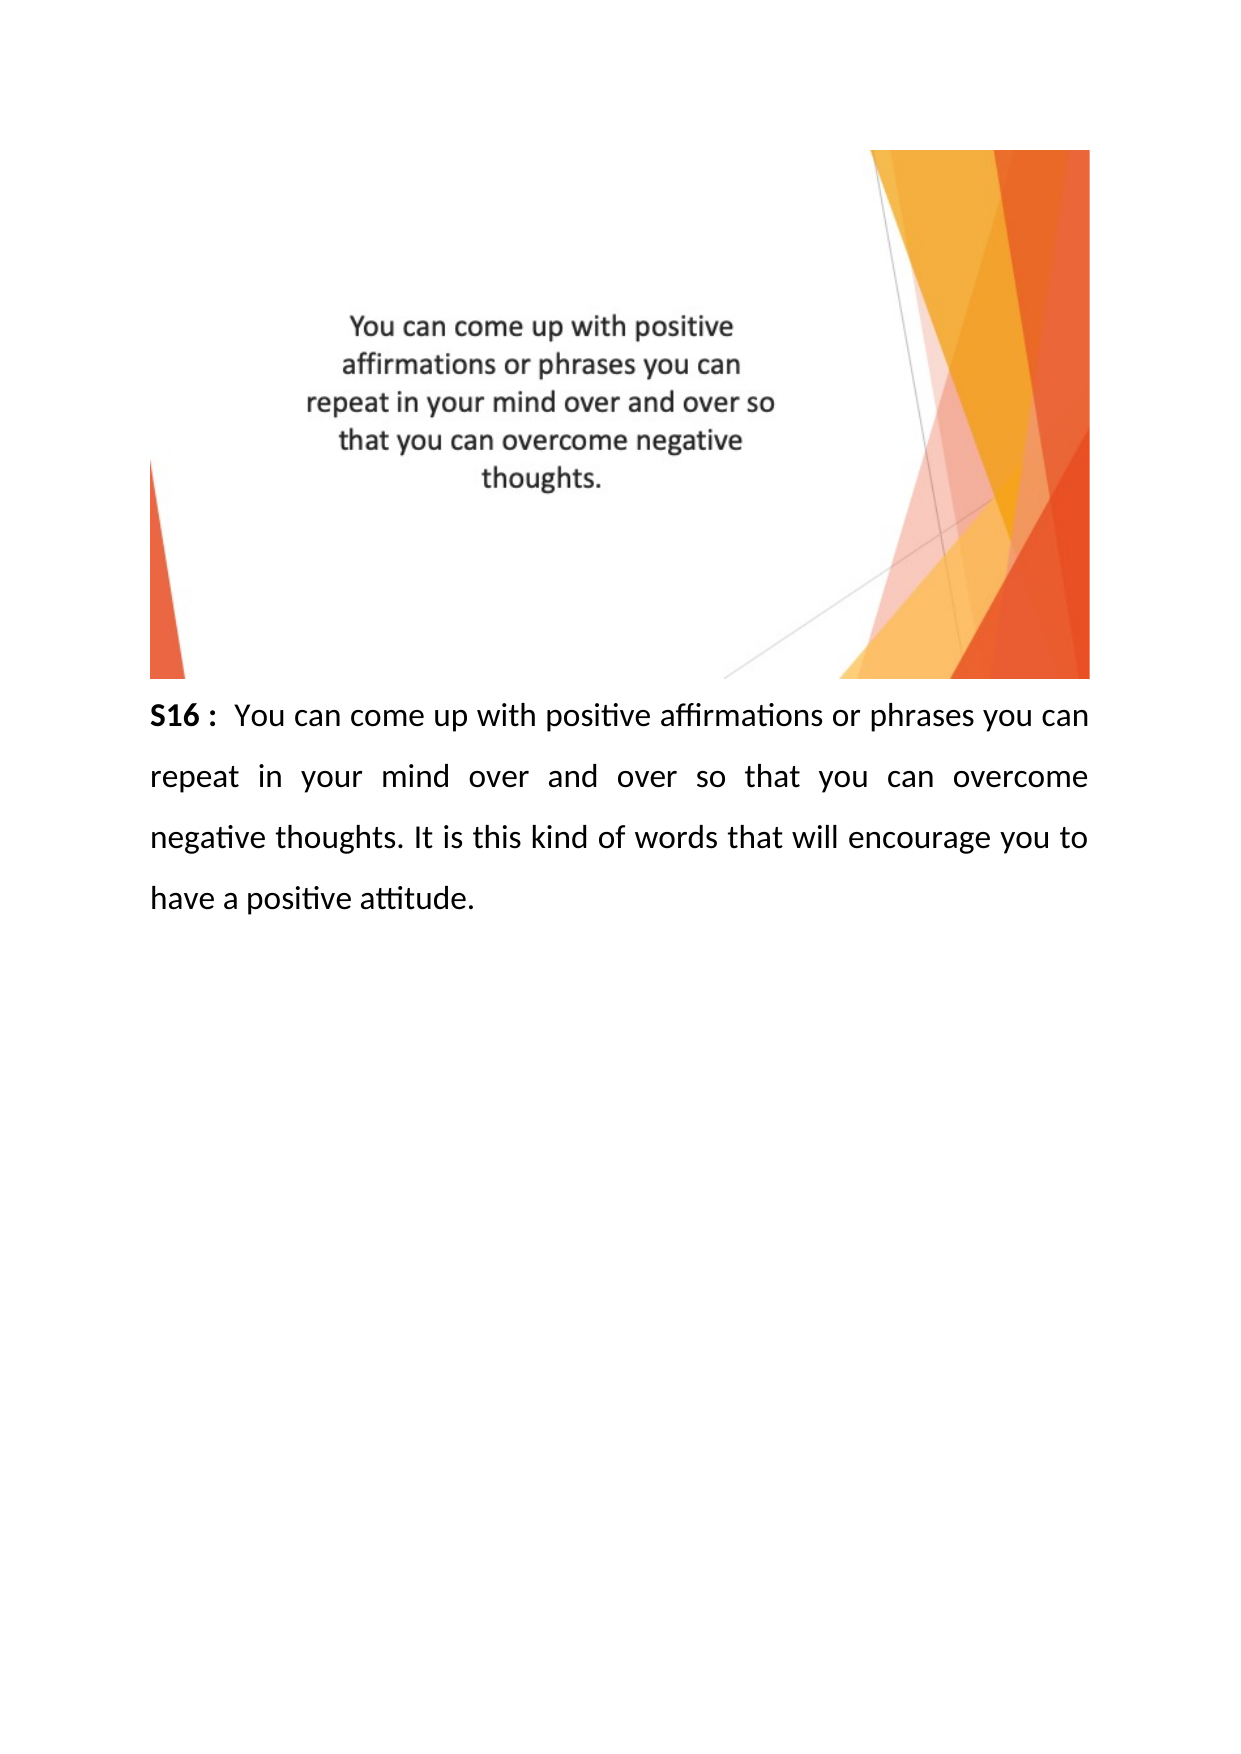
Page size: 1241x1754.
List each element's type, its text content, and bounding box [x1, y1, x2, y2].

text S16 : You can come up with positive affirmations or phrases you can repeat in your mind over and over so that you can overcome negative thoughts. It is this kind of words that will encourage you to have a positive attitude. [150, 694, 1090, 918]
picture [150, 150, 1090, 679]
